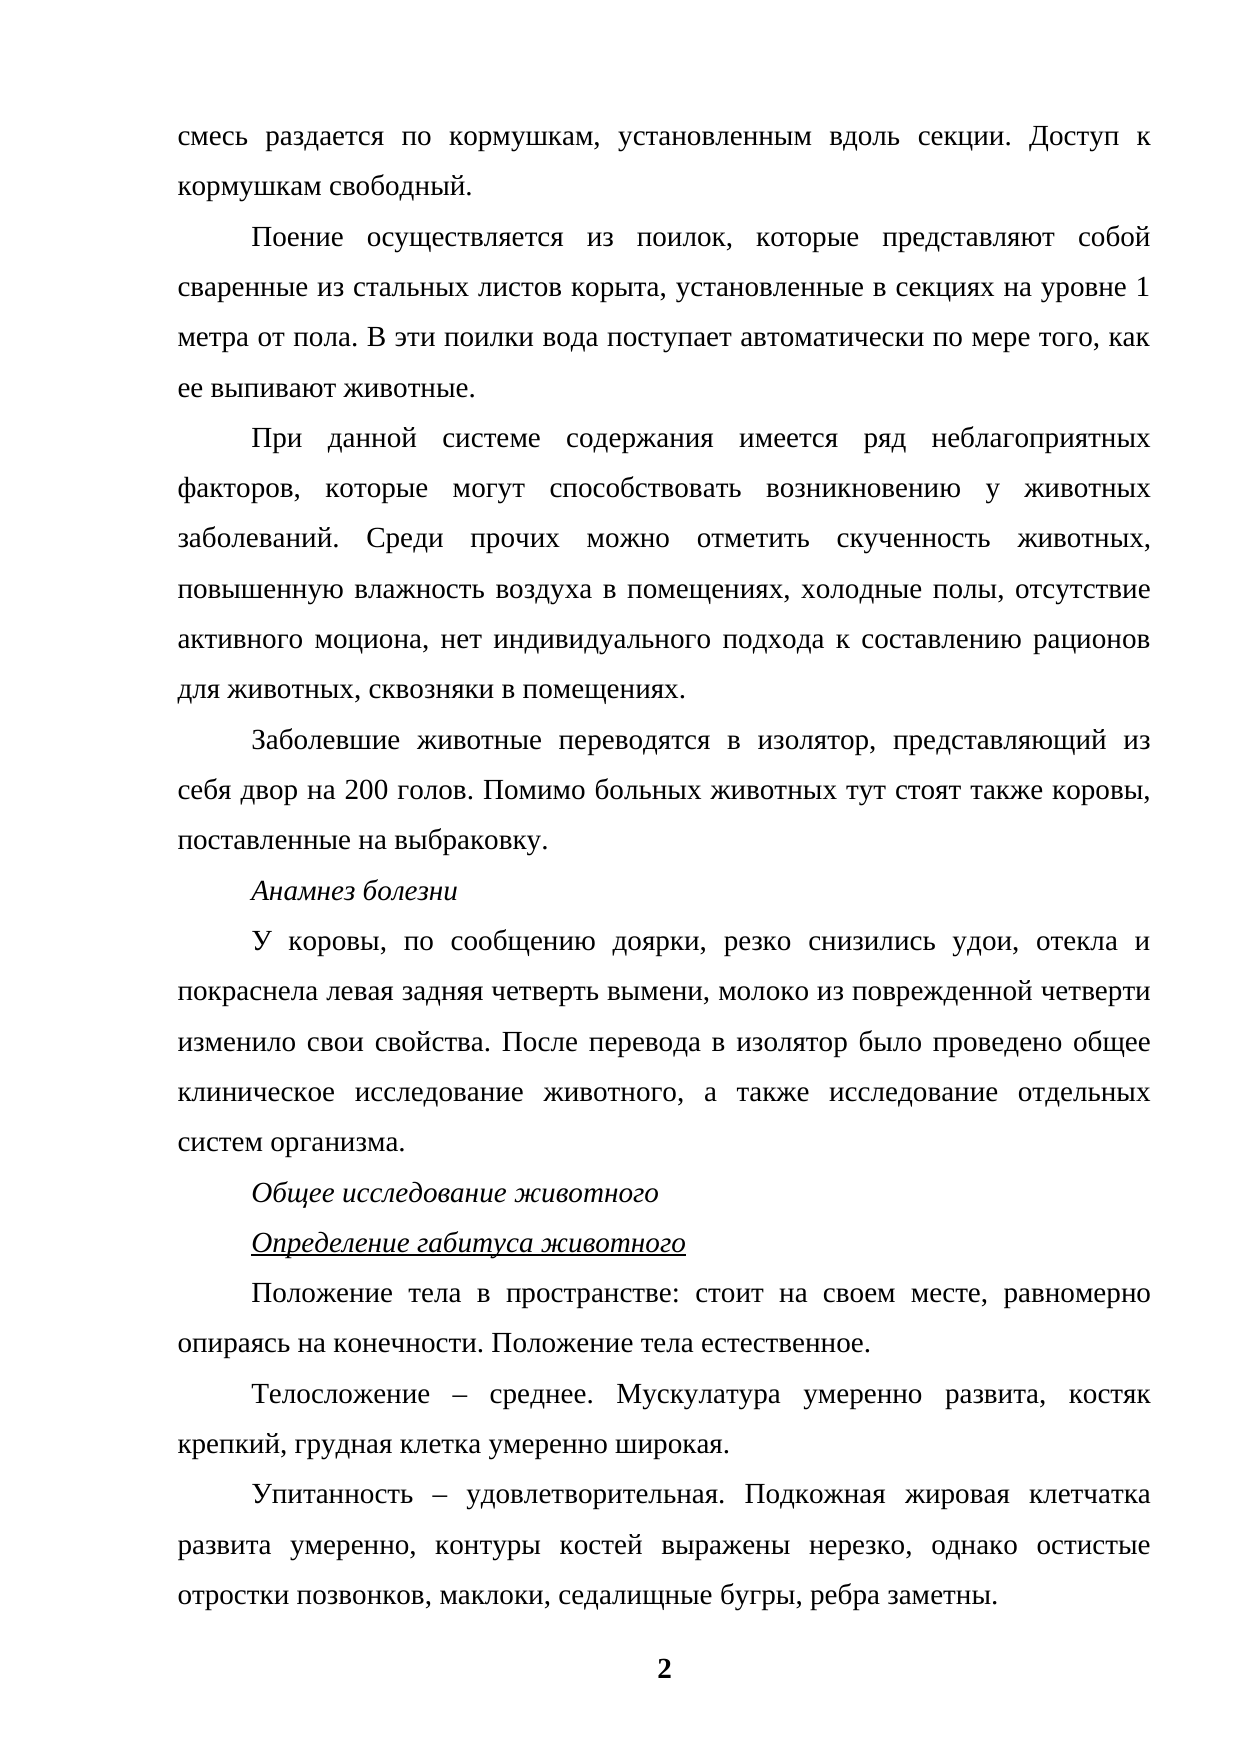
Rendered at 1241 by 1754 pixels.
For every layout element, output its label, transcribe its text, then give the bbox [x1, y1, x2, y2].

text Телосложение – среднее. Мускулатура умеренно развита, костяк крепкий, грудная клетка умеренно широкая. [177, 1376, 1152, 1460]
text Положение тела в пространстве: стоит на своем месте, равномерно опираясь на конечности. Положение тела естественное. [177, 1275, 1152, 1359]
text Заболевшие животные переводятся в изолятор, представляющий из себя двор на 200 голов. Помимо больных животных тут стоят также коровы, поставленные на выбраковку. [177, 722, 1152, 856]
text Анамнез болезни [177, 873, 1152, 906]
text При данной системе содержания имеется ряд неблагоприятных факторов, которые могут способствовать возникновению у животных заболеваний. Среди прочих можно отметить скученность животных, повышенную влажность воздуха в помещениях, холодные полы, отсутствие активного моциона, нет индивидуального подхода к составлению рационов для животных, сквозняки в помещениях. [177, 420, 1152, 705]
text У коровы, по сообщению доярки, резко снизились удои, отекла и покраснела левая задняя четверть вымени, молоко из поврежденной четверти изменило свои свойства. После перевода в изолятор было проведено общее клиническое исследование животного, а также исследование отдельных систем организма. [177, 923, 1152, 1158]
text Общее исследование животного [177, 1175, 1152, 1208]
text Поение осуществляется из поилок, которые представляют собой сваренные из стальных листов корыта, установленные в секциях на уровне 1 метра от пола. В эти поилки вода поступает автоматически по мере того, как ее выпивают животные. [177, 219, 1152, 403]
text Упитанность – удовлетворительная. Подкожная жировая клетчатка развита умеренно, контуры костей выражены нерезко, однако остистые отростки позвонков, маклоки, седалищные бугры, ребра заметны. [177, 1477, 1152, 1611]
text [177, 118, 1152, 202]
text Определение габитуса животного [177, 1225, 1152, 1258]
